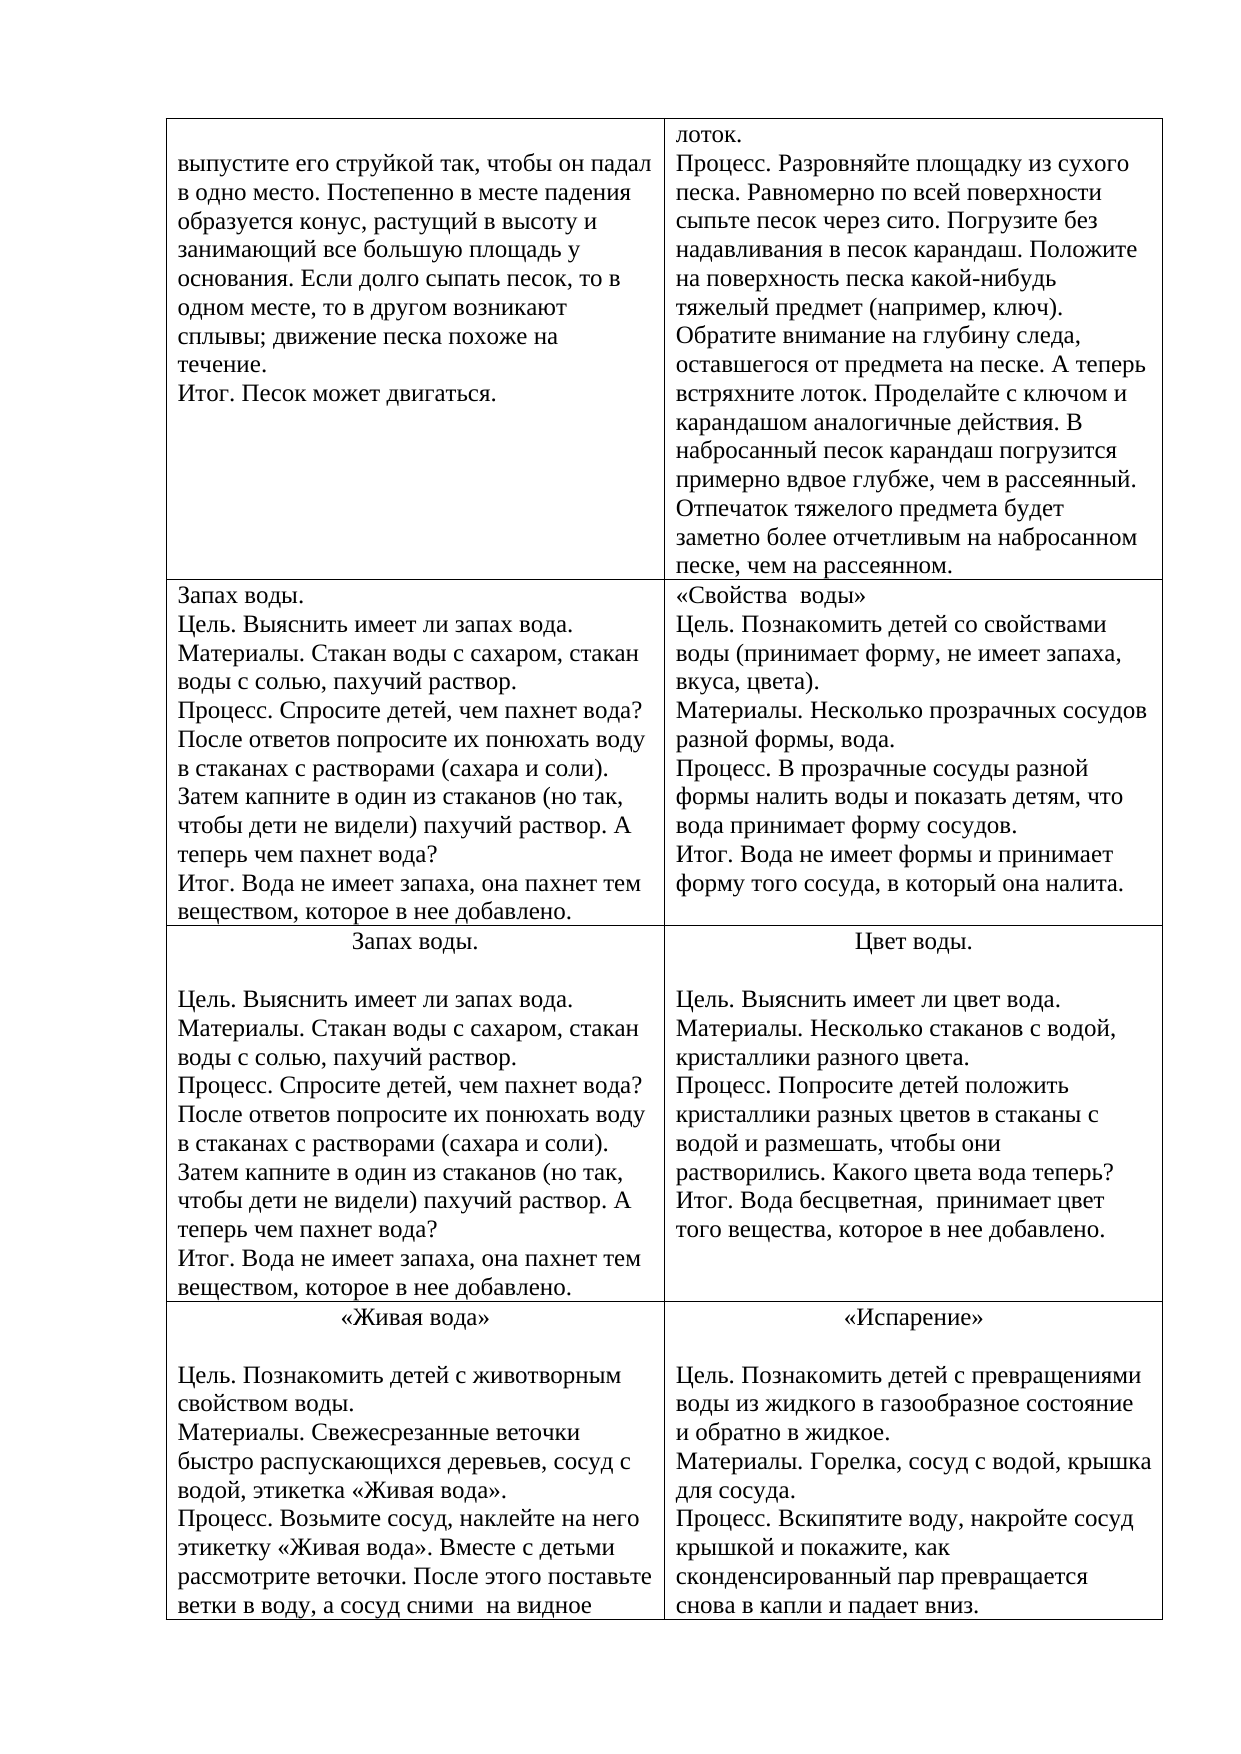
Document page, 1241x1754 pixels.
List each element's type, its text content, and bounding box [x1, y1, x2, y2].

table_cell «Свойства воды» Цель. Познакомить детей со свойствами воды (принимает форму, не имеет запаха, вкуса, цвета). Материалы. Несколько прозрачных сосудов разной формы, вода. Процесс. В прозрачные сосуды разной формы налить воды и показать детям, что вода принимает форму сосудов. Итог. Вода не имеет формы и принимает форму того сосуда, в который она налита. [665, 580, 1162, 925]
table_cell Цвет воды. Цель. Выяснить имеет ли цвет вода. Материалы. Несколько стаканов с водой, кристаллики разного цвета. Процесс. Попросите детей положить кристаллики разных цветов в стаканы с водой и размешать, чтобы они растворились. Какого цвета вода теперь? Итог. Вода бесцветная, принимает цвет того вещества, которое в нее добавлено. [665, 926, 1162, 1301]
table_cell Запах воды. Цель. Выяснить имеет ли запах вода. Материалы. Стакан воды с сахаром, стакан воды с солью, пахучий раствор. Процесс. Спросите детей, чем пахнет вода? После ответов попросите их понюхать воду в стаканах с растворами (сахара и соли). Затем капните в один из стаканов (но так, чтобы дети не видели) пахучий раствор. А теперь чем пахнет вода? Итог. Вода не имеет запаха, она пахнет тем веществом, которое в нее добавлено. [167, 580, 664, 925]
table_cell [665, 1302, 1162, 1618]
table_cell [167, 1302, 664, 1618]
table_cell Запах воды. Цель. Выяснить имеет ли запах вода. Материалы. Стакан воды с сахаром, стакан воды с солью, пахучий раствор. Процесс. Спросите детей, чем пахнет вода? После ответов попросите их понюхать воду в стаканах с растворами (сахара и соли). Затем капните в один из стаканов (но так, чтобы дети не видели) пахучий раствор. А теперь чем пахнет вода? Итог. Вода не имеет запаха, она пахнет тем веществом, которое в нее добавлено. [167, 926, 664, 1301]
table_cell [167, 119, 664, 579]
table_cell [665, 119, 1162, 579]
